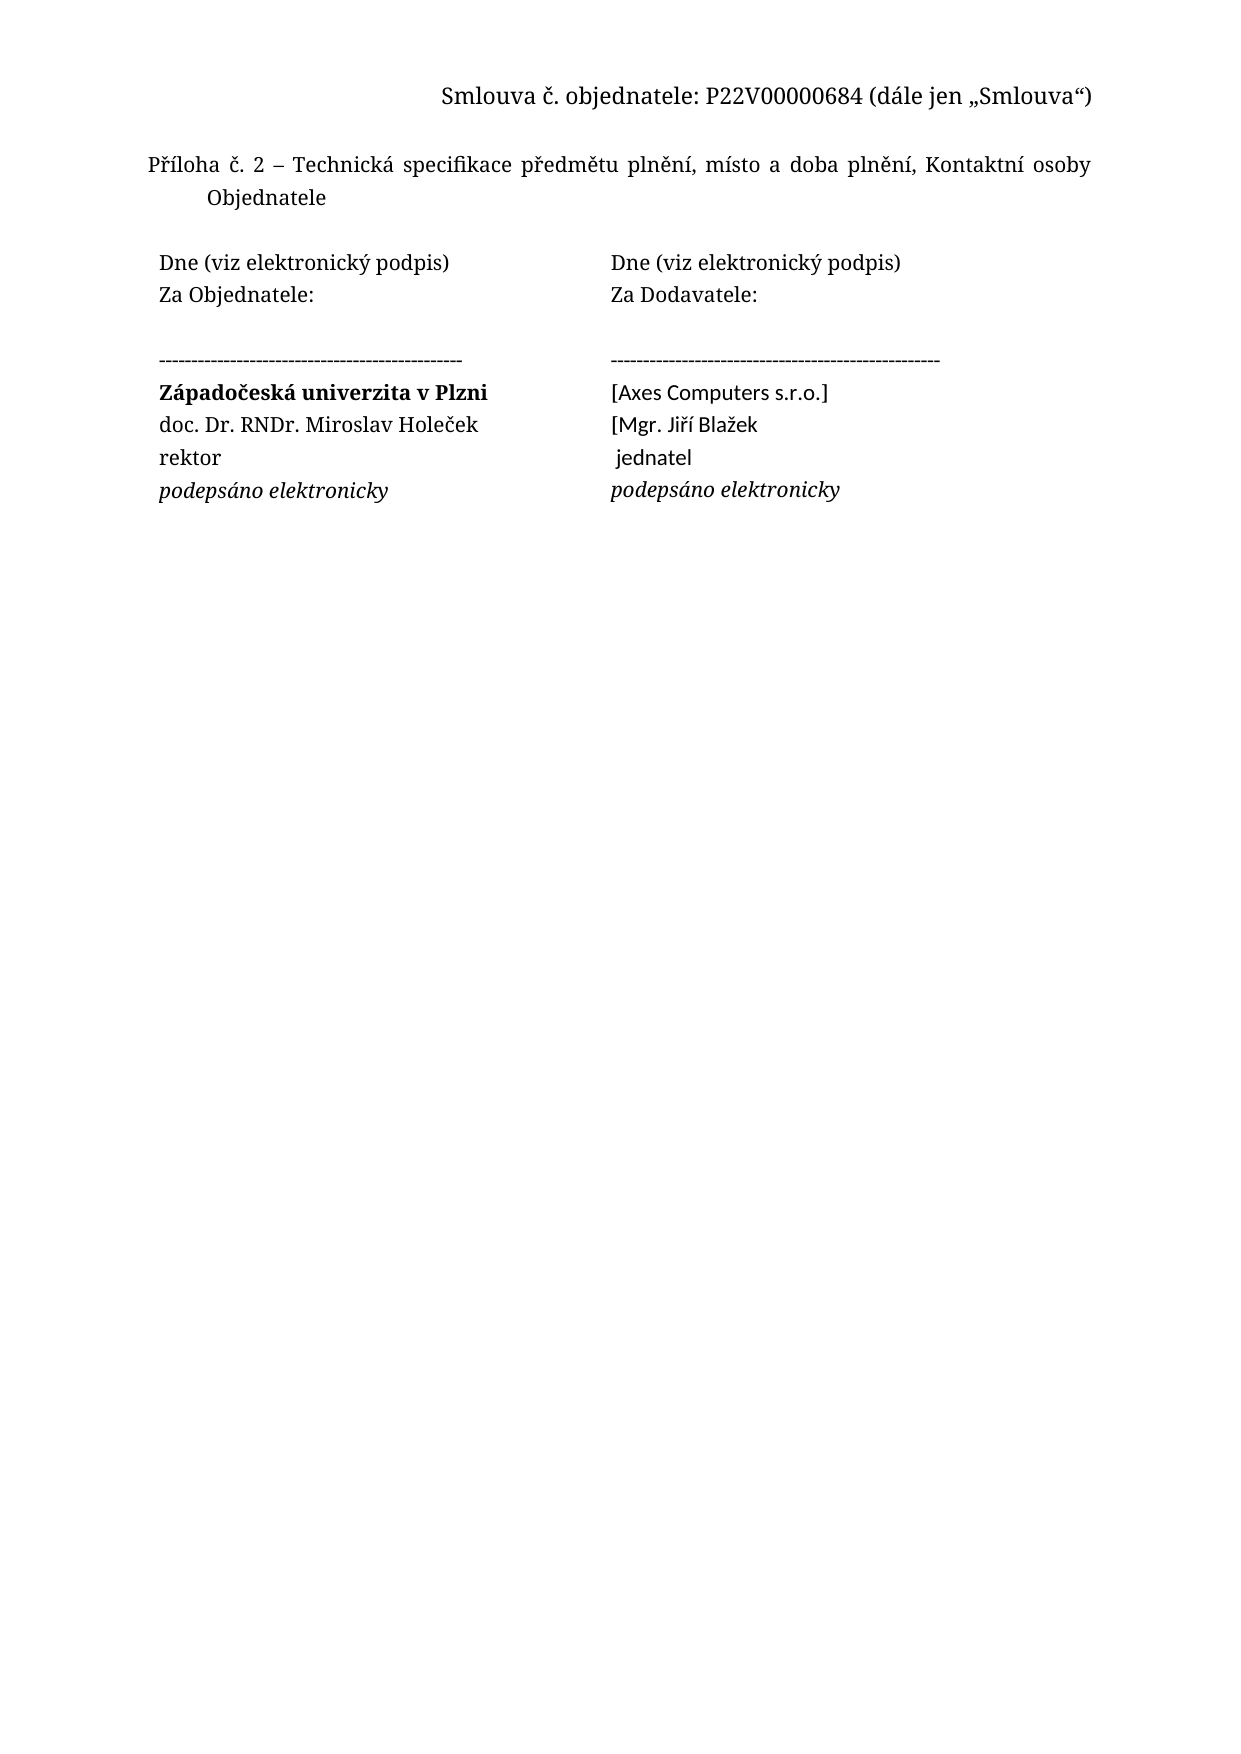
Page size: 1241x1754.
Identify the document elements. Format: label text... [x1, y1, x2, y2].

text Příloha č. 2 – Technická specifikace předmětu plnění, místo a doba plnění, Kontaktní osoby Objednatele [148, 150, 1093, 211]
table_header Dne (viz elektronický podpis) Za Objednatele: ----------------------------------------------- Západočeská univerzita v Plzni doc. Dr. RNDr. Miroslav Holeček rektor podepsáno elektronicky [148, 248, 599, 508]
table_header Dne (viz elektronický podpis) Za Dodavatele: --------------------------------------------------- [Axes Computers s.r.o.] [Mgr. Jiří Blažek jednatel podepsáno elektronicky [599, 248, 1051, 508]
